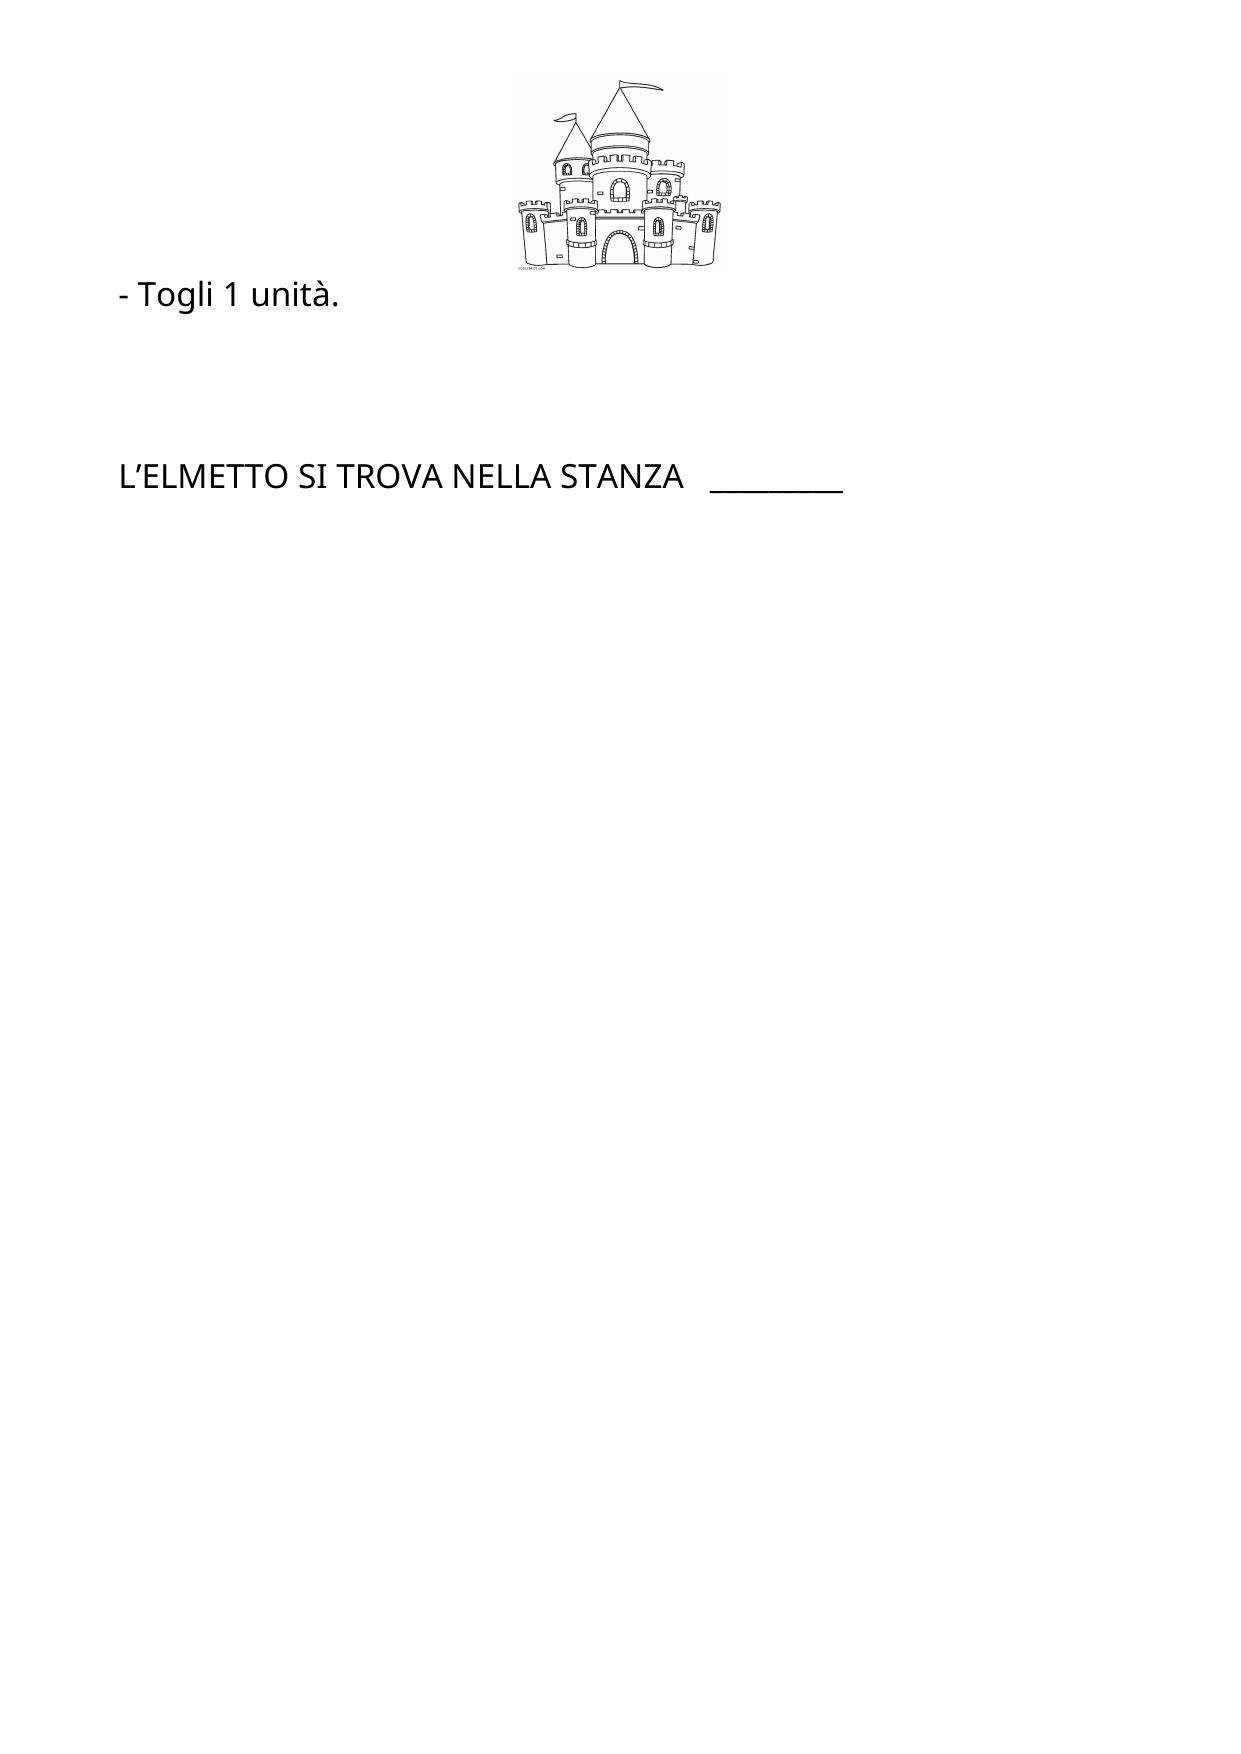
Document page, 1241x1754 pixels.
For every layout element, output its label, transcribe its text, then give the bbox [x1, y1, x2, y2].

picture [516, 73, 724, 271]
text L’ELMETTO SI TROVA NELLA STANZA _________ [118, 452, 1122, 498]
text - Togli 1 unità. [118, 271, 1122, 316]
